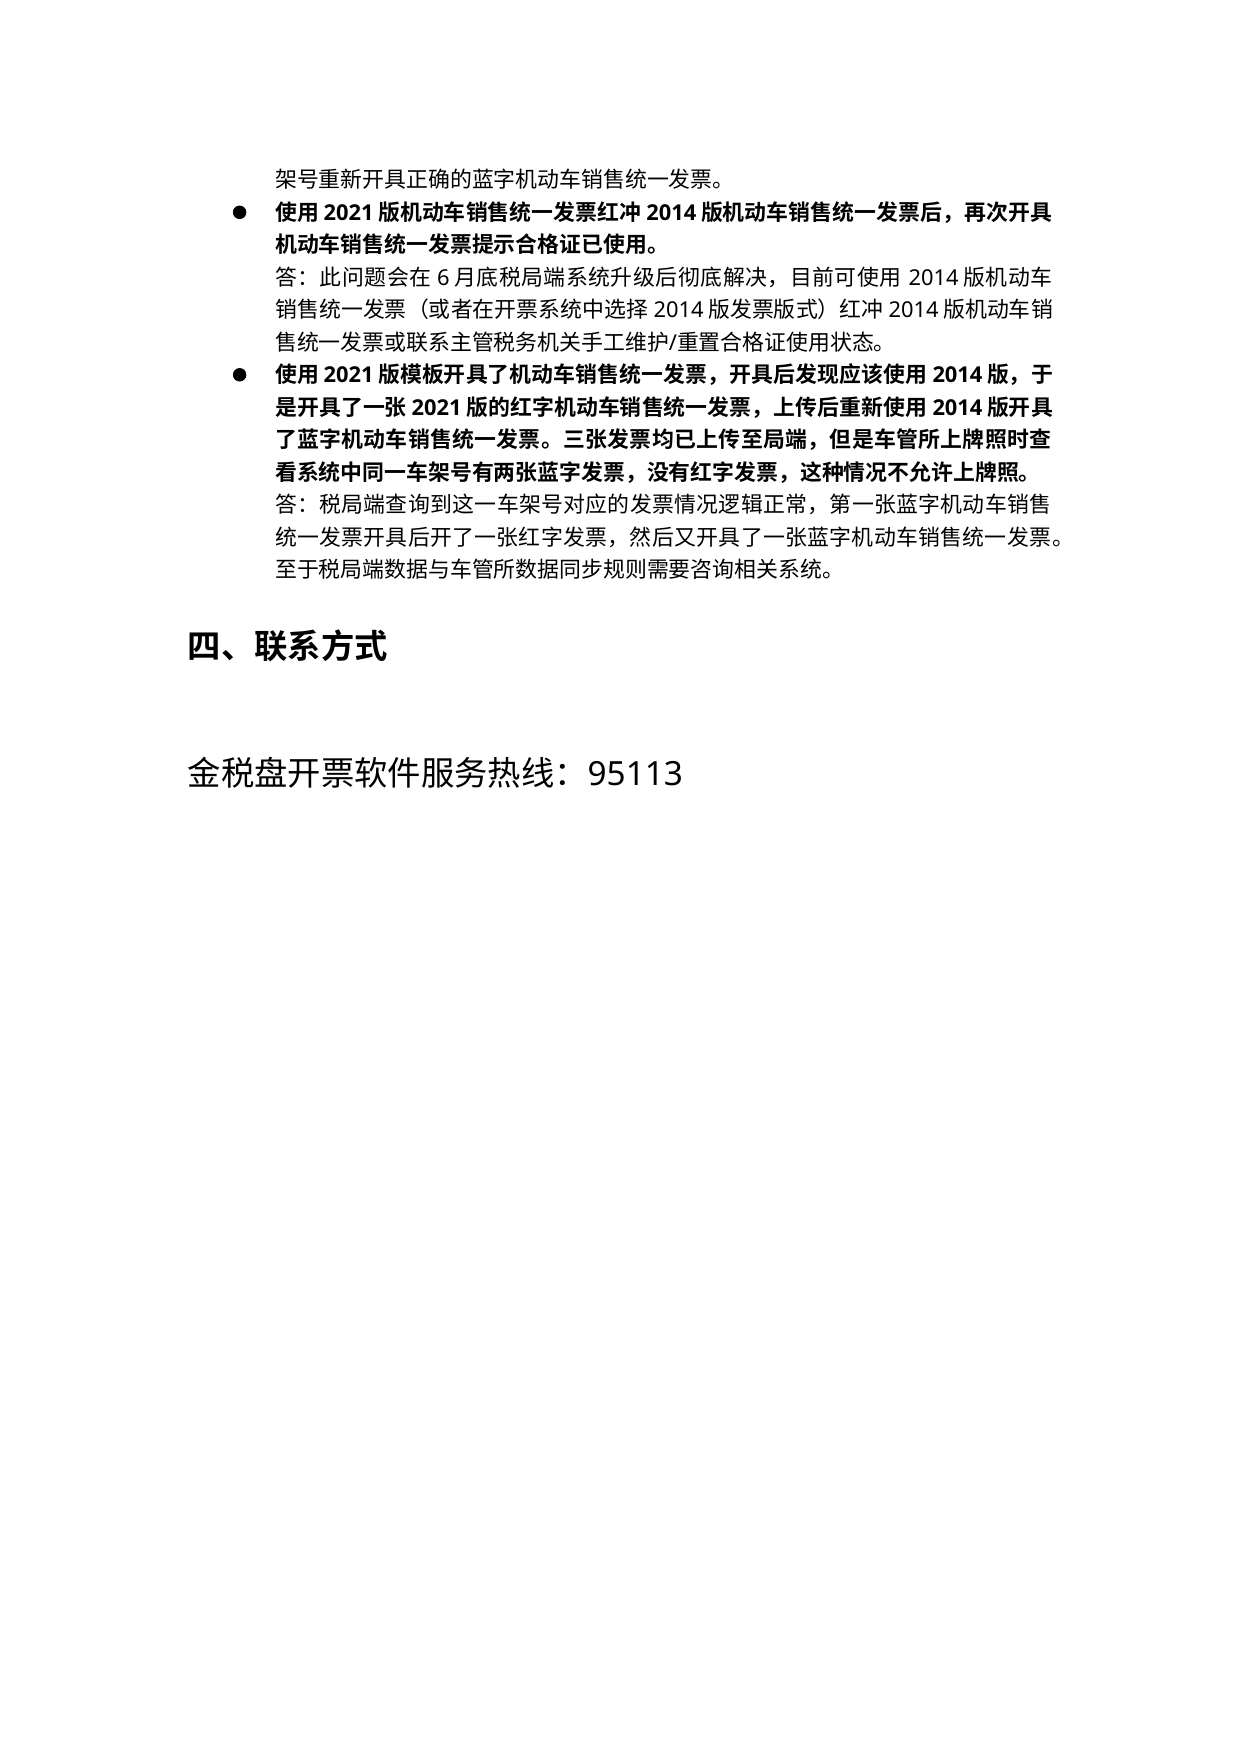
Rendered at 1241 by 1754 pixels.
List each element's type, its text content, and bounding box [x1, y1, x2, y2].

list 答：税局端查询到这一车架号对应的发票情况逻辑正常，第一张蓝字机动车销售统一发票开具后开了一张红字发票，然后又开具了一张蓝字机动车销售统一发票。至于税局端数据与车管所数据同步规则需要咨询相关系统。 [275, 487, 1053, 584]
list 答：此问题会在6月底税局端系统升级后彻底解决，目前可使用2014版机动车销售统一发票（或者在开票系统中选择2014版发票版式）红冲2014版机动车销售统一发票或联系主管税务机关手工维护/重置合格证使用状态。 [275, 259, 1053, 357]
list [275, 162, 1053, 194]
list 使用2021版机动车销售统一发票红冲2014版机动车销售统一发票后，再次开具机动车销售统一发票提示合格证已使用。 [231, 194, 1053, 259]
subtitle 四、联系方式 [187, 612, 1053, 677]
list 使用2021版模板开具了机动车销售统一发票，开具后发现应该使用2014版，于是开具了一张2021版的红字机动车销售统一发票，上传后重新使用2014版开具了蓝字机动车销售统一发票。三张发票均已上传至局端，但是车管所上牌照时查看系统中同一车架号有两张蓝字发票，没有红字发票，这种情况不允许上牌照。 [231, 357, 1053, 487]
text 金税盘开票软件服务热线：95113 [187, 739, 1053, 804]
